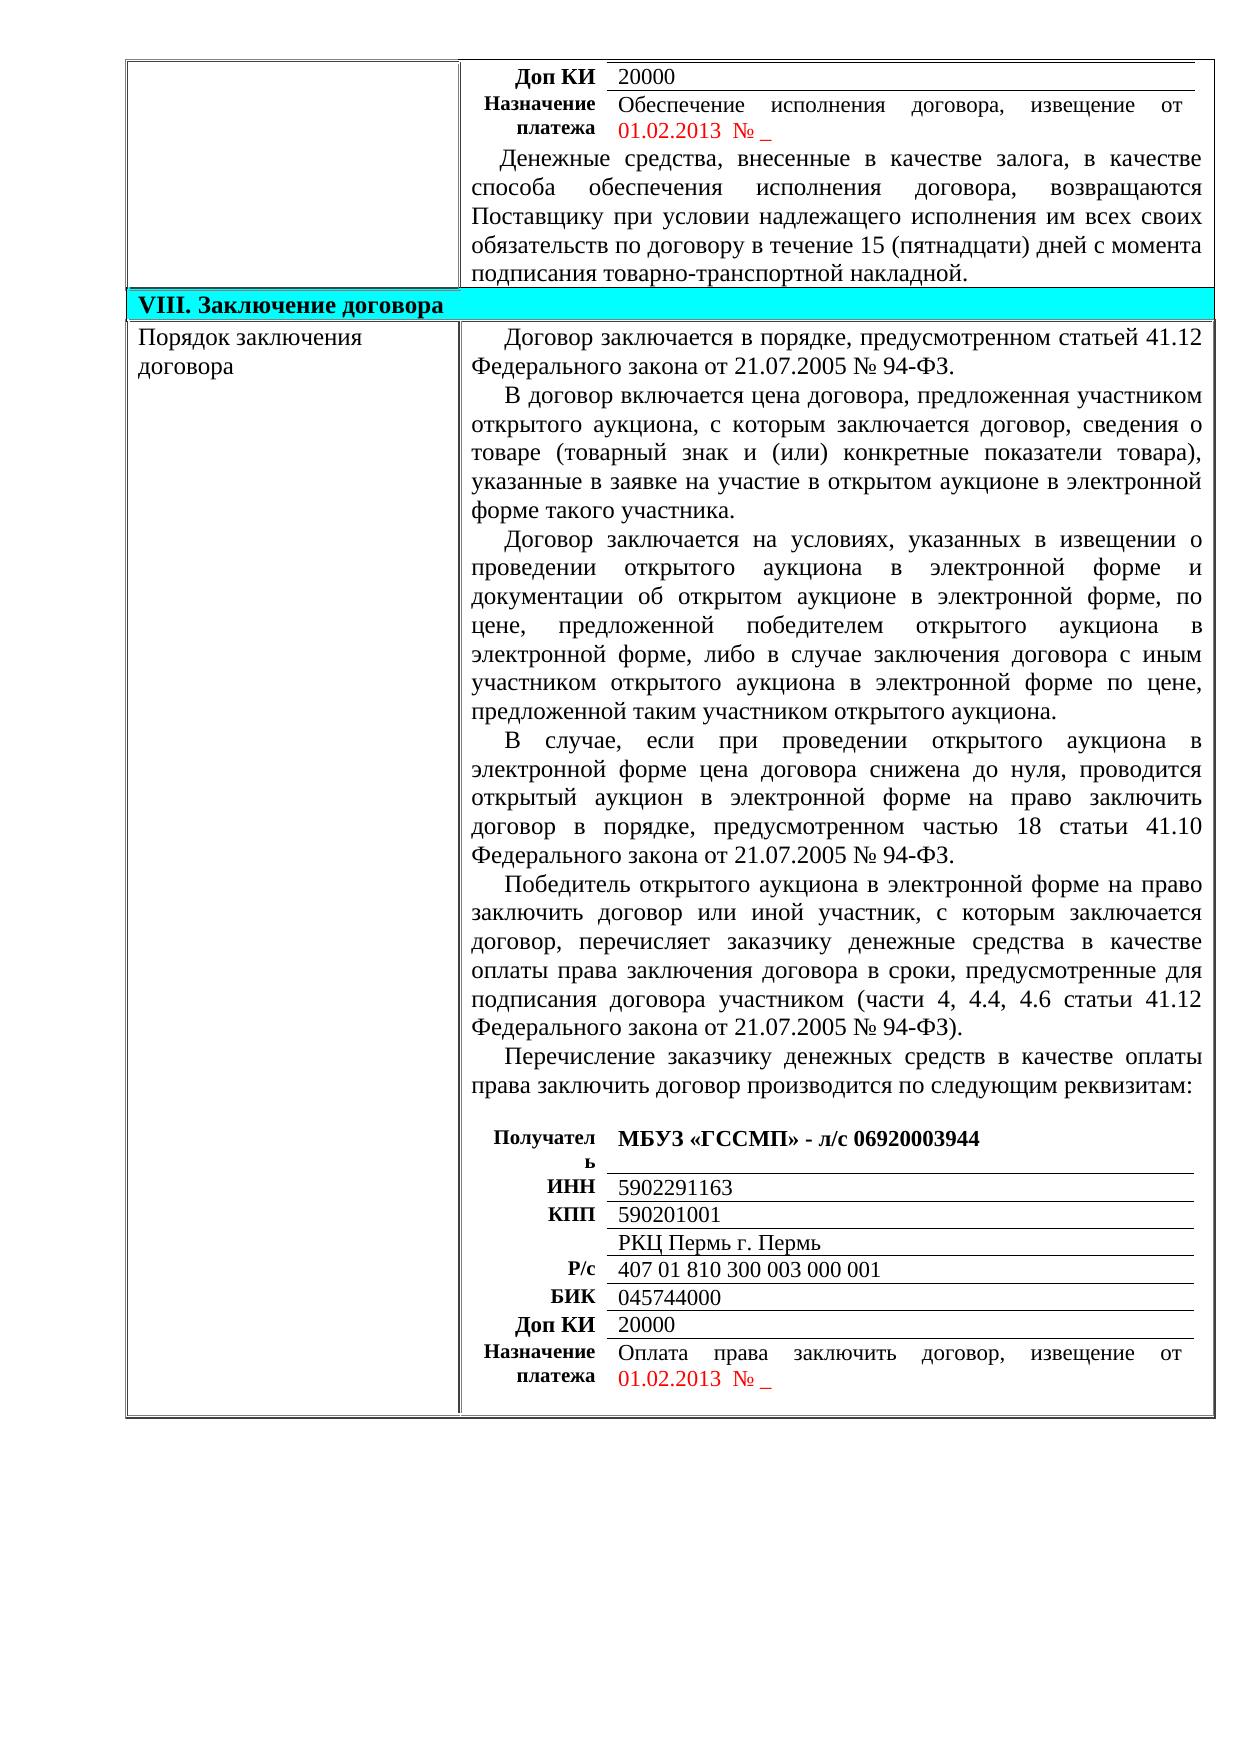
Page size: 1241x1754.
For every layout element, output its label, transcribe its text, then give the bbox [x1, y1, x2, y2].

table_cell Договор заключается в порядке, предусмотренном статьей 41.12 Федерального закона от 21.07.2005 № 94-ФЗ. В договор включается цена договора, предложенная участником открытого аукциона, с которым заключается договор, сведения о товаре (товарный знак и (или) конкретные показатели товара), указанные в заявке на участие в открытом аукционе в электронной форме такого участника. Договор заключается на условиях, указанных в извещении о проведении открытого аукциона в электронной форме и документации об открытом аукционе в электронной форме, по цене, предложенной победителем открытого аукциона в электронной форме, либо в случае заключения договора с иным участником открытого аукциона в электронной форме по цене, предложенной таким участником открытого аукциона. В случае, если при проведении открытого аукциона в электронной форме цена договора снижена до нуля, проводится открытый аукцион в электронной форме на право заключить договор в порядке, предусмотренном частью 18 статьи 41.10 Федерального закона от 21.07.2005 № 94-ФЗ. Победитель открытого аукциона в электронной форме на право заключить договор или иной участник, с которым заключается договор, перечисляет заказчику денежные средства в качестве оплаты права заключения договора в сроки, предусмотренные для подписания договора участником (части 4, 4.4, 4.6 статьи 41.12 Федерального закона от 21.07.2005 № 94-ФЗ). Перечисление заказчику денежных средств в качестве оплаты права заключить договор производится по следующим реквизитам: [460, 320, 1213, 1415]
table_cell Порядок заключения договора [127, 319, 460, 1415]
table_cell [128, 60, 460, 287]
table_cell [460, 60, 1214, 287]
table_cell VIII. Заключение договора [127, 287, 1214, 319]
